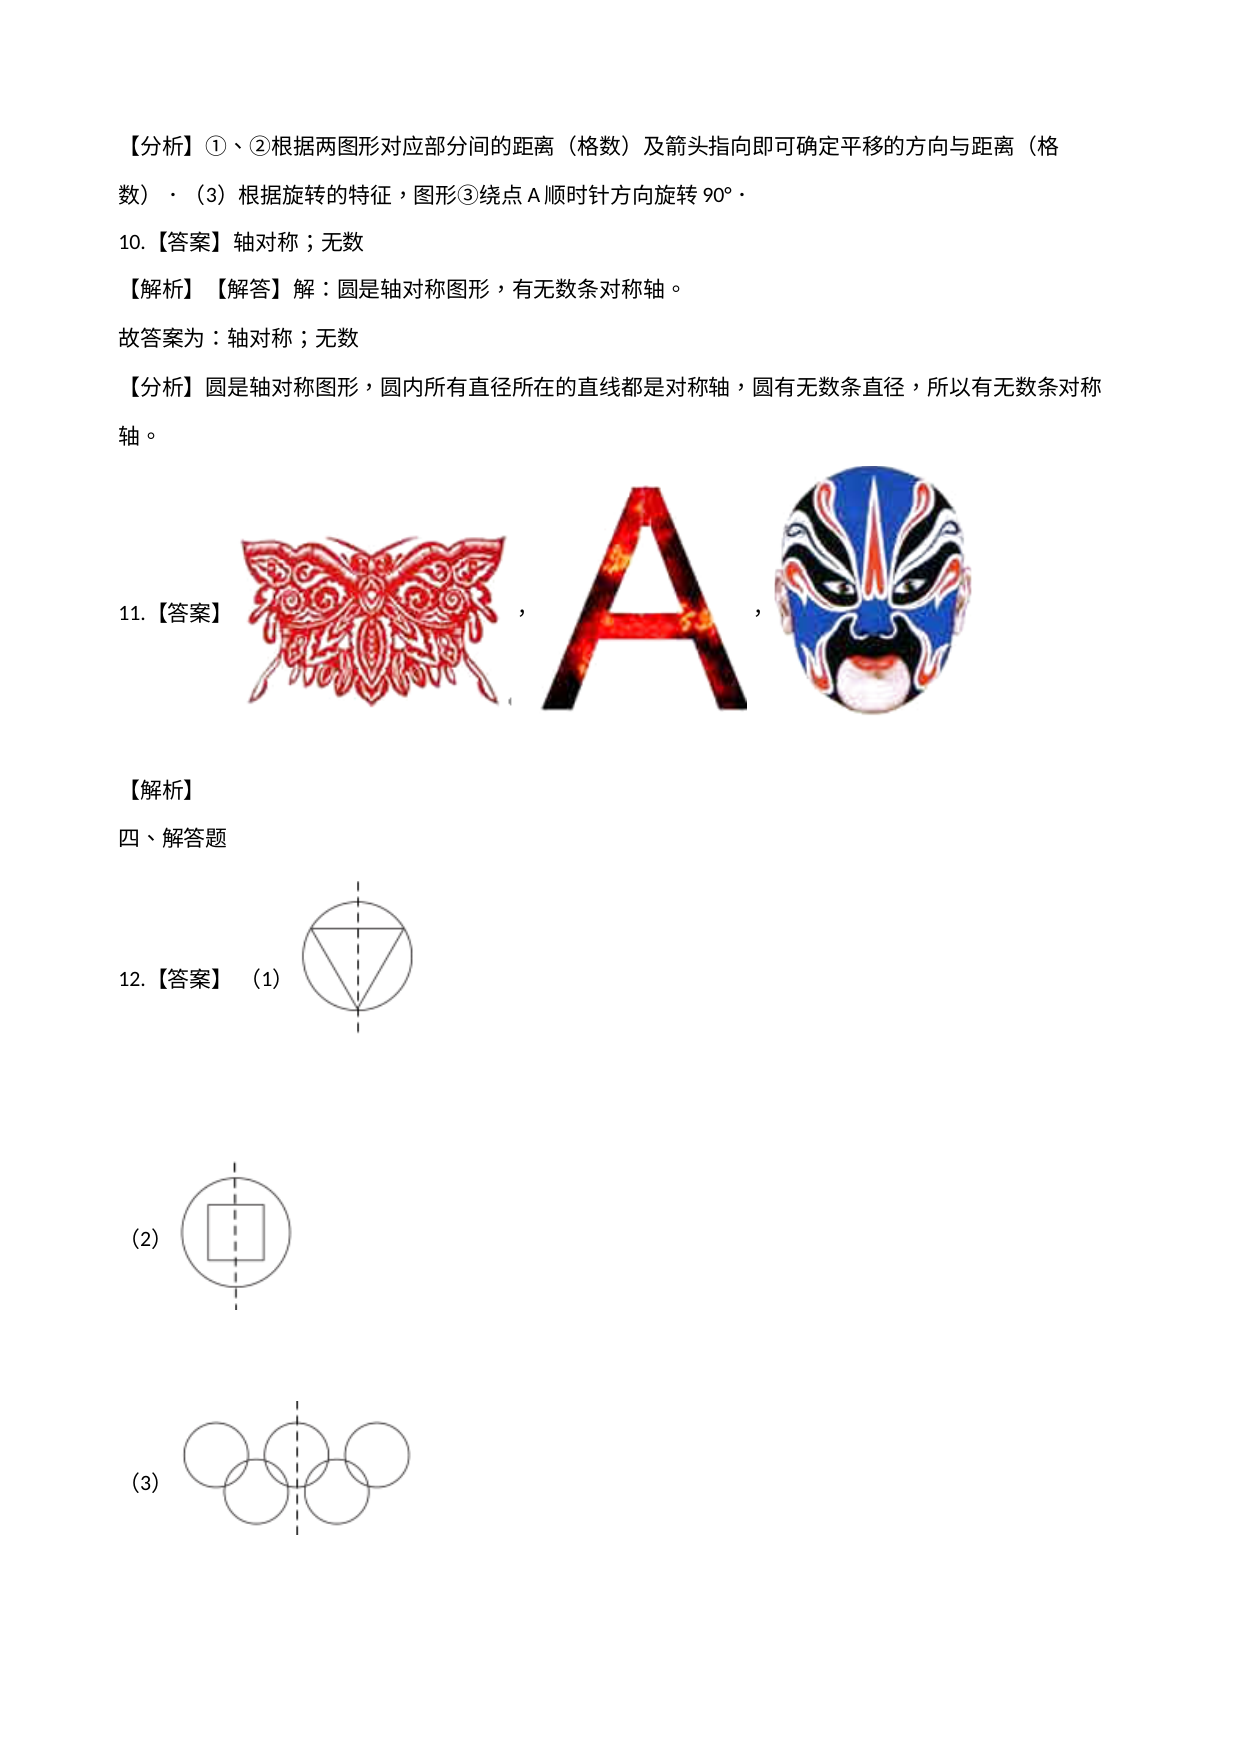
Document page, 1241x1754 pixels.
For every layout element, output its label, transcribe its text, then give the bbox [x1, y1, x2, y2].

text 【解析】 [118, 774, 1122, 807]
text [118, 881, 1122, 1564]
picture [293, 881, 430, 1038]
text 【解析】【解答】解：圆是轴对称图形，有无数条对称轴。 故答案为：轴对称；无数 【分析】圆是轴对称图形，圆内所有直径所在的直线都是对称轴，圆有无数条直径，所以有无数条对称轴。 [118, 273, 1122, 452]
picture [233, 526, 512, 723]
picture [539, 485, 747, 723]
picture [774, 466, 972, 723]
picture [173, 1157, 295, 1310]
picture [173, 1401, 425, 1535]
text 四、解答题 [118, 821, 1122, 854]
text 10.【答案】轴对称；无数 [118, 226, 1122, 258]
text 【分析】①、②根据两图形对应部分间的距离（格数）及箭头指向即可确定平移的方向与距离（格数）．（3）根据旋转的特征，图形③绕点A顺时针方向旋转90°． [118, 129, 1122, 211]
